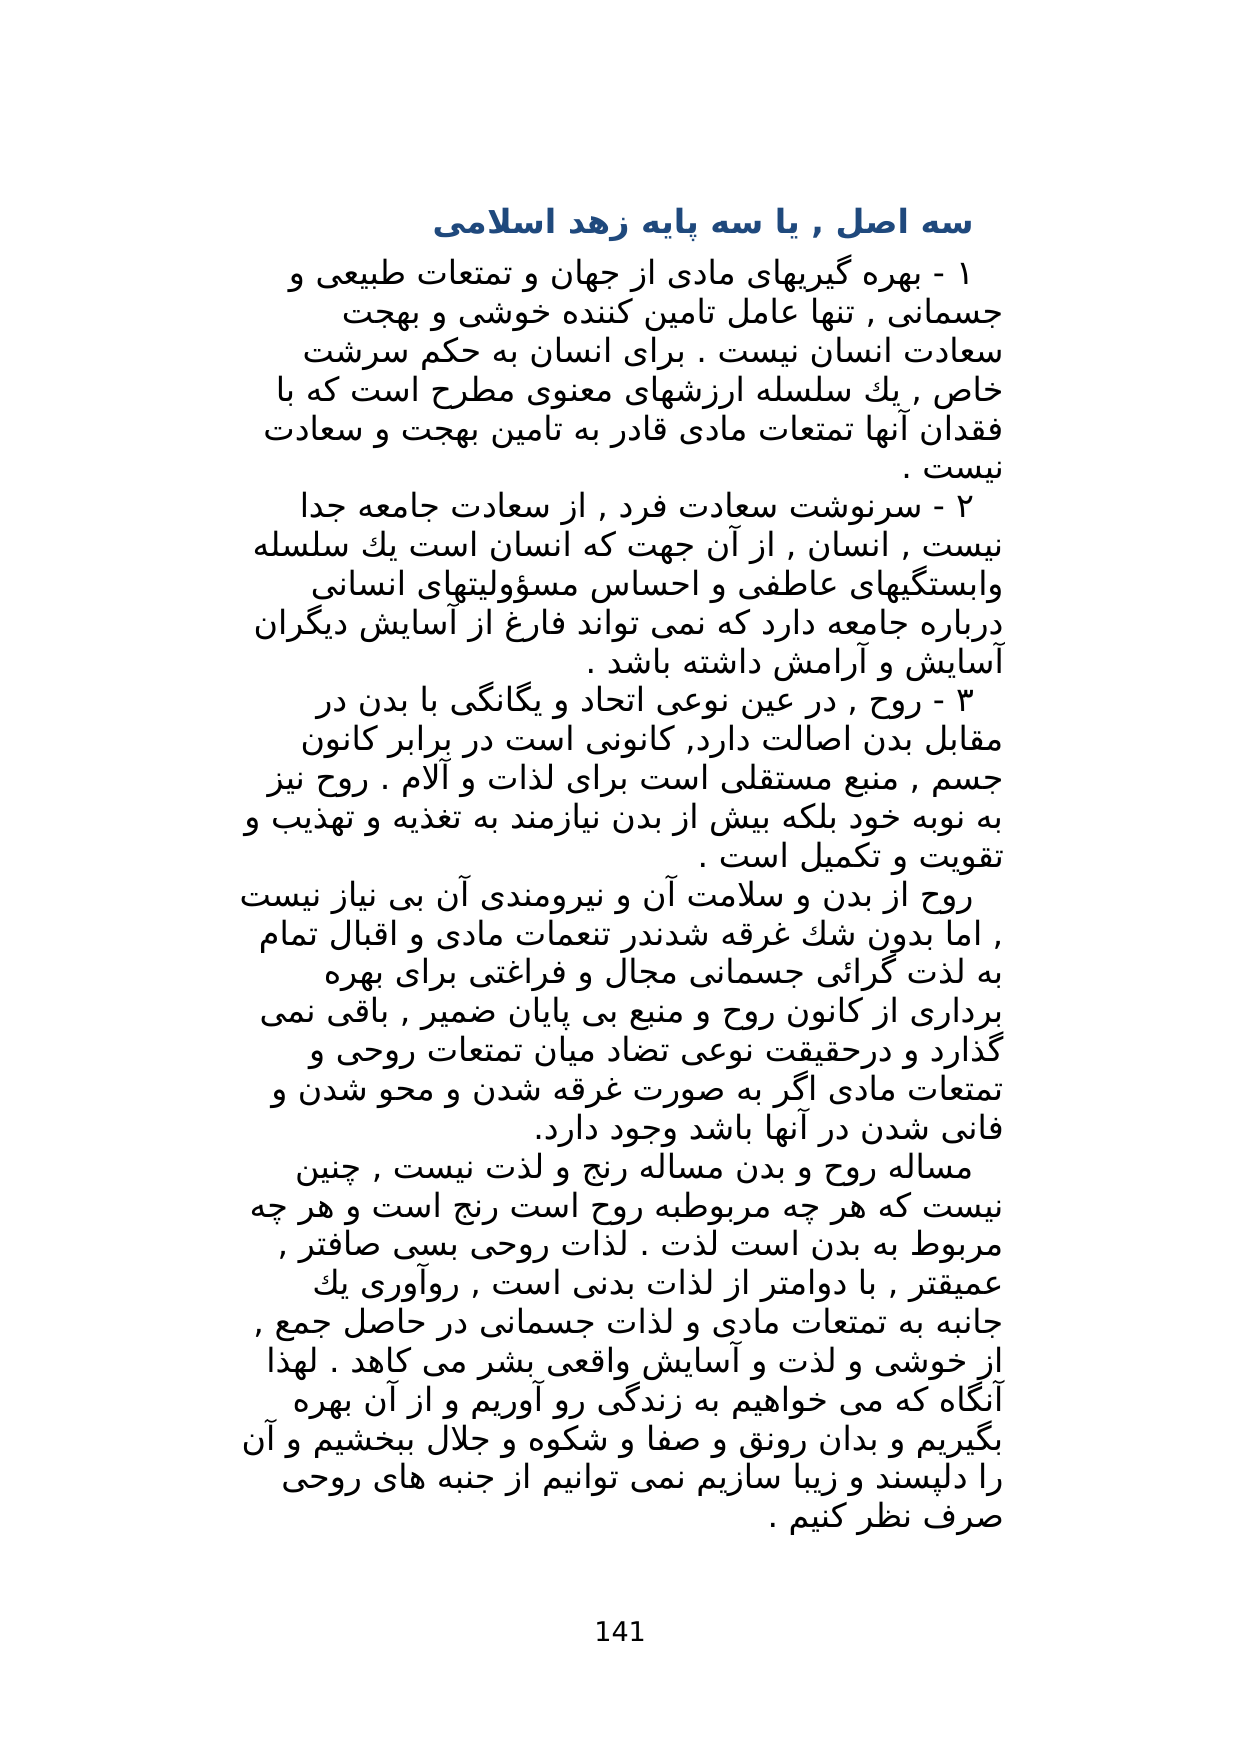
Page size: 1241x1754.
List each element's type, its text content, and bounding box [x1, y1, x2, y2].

text ٢ - سرنوشت سعادت فرد , از سعادت جامعه جدا نيست , انسان , از آن جهت كه انسان است يك سلسله وابستگيهاى عاطفى و احساس مسؤوليتهاى انسانى درباره جامعه دارد كه نمى تواند فارغ از آسايش ديگران آسايش و آرامش داشته باشد . [236, 487, 1004, 681]
text مساله روح و بدن مساله رنج و لذت نيست , چنين نيست كه هر چه مربوطبه روح است رنج است و هر چه مربوط به بدن است لذت . لذات روحى بسى صافتر , عميقتر , با دوامتر از لذات بدنى است , روآورى يك جانبه به تمتعات مادى و لذات جسمانى در حاصل جمع , از خوشى و لذت و آسايش واقعى بشر مى كاهد . لهذا آنگاه كه مى خواهيم به زندگى رو آوريم و از آن بهره بگيريم و بدان رونق و صفا و شكوه و جلال ببخشيم و آن را دلپسند و زيبا سازيم نمى توانيم از جنبه هاى روحى صرف نظر كنيم . [236, 1147, 1004, 1536]
text روح از بدن و سلامت آن و نيرومندى آن بى نياز نيست , اما بدون شك غرقه شدندر تنعمات مادى و اقبال تمام به لذت گرائى جسمانى مجال و فراغتى براى بهره بردارى از كانون روح و منبع بى پايان ضمير , باقى نمى گذارد و درحقيقت نوعى تضاد ميان تمتعات روحى و تمتعات مادى اگر به صورت غرقه شدن و محو شدن و فانى شدن در آنها باشد وجود دارد. [236, 875, 1004, 1147]
text ١ - بهره گيريهاى مادى از جهان و تمتعات طبيعى و جسمانى , تنها عامل تامين كننده خوشى و بهجت سعادت انسان نيست . براى انسان به حكم سرشت خاص , يك سلسله ارزشهاى معنوى مطرح است كه با فقدان آنها تمتعات مادى قادر به تامين بهجت و سعادت نيست . [236, 253, 1004, 487]
text ٣ - روح , در عين نوعى اتحاد و يگانگى با بدن در مقابل بدن اصالت دارد, كانونى است در برابر كانون جسم , منبع مستقلى است براى لذات و آلام . روح نيز به نوبه خود بلكه بيش از بدن نيازمند به تغذيه و تهذيب و تقويت و تكميل است . [236, 681, 1004, 875]
subtitle سه اصل , يا سه پايه زهد اسلامى [236, 202, 1004, 241]
